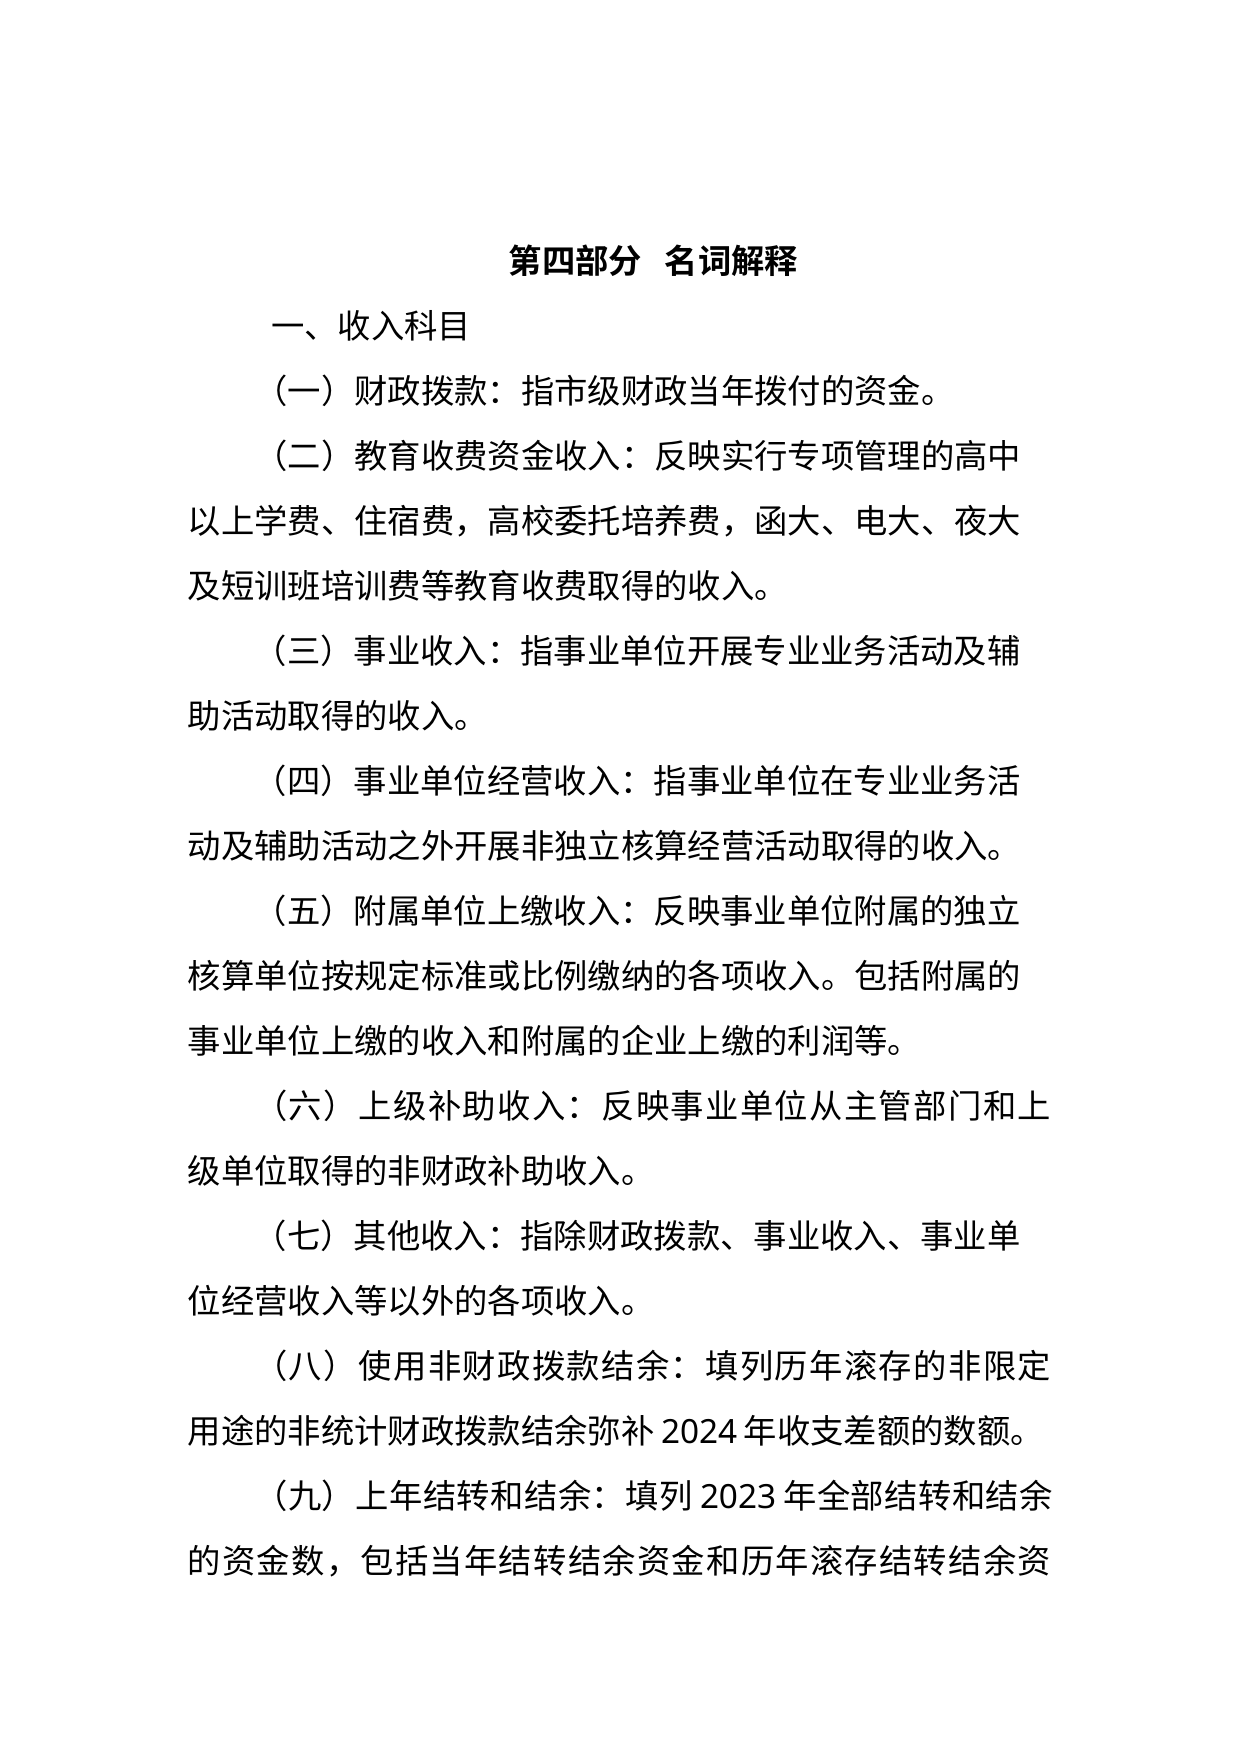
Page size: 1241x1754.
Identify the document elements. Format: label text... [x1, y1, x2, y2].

text （六）上级补助收入：反映事业单位从主管部门和上级单位取得的非财政补助收入。 [187, 1072, 1053, 1202]
list 教育收费资金收入：反映实行专项管理的高中以上学费、住宿费，高校委托培养费，函大、电大、夜大及短训班培训费等教育收费取得的收入。 [187, 422, 1053, 617]
text （三）事业收入：指事业单位开展专业业务活动及辅助活动取得的收入。 [187, 617, 1053, 747]
text （七）其他收入：指除财政拨款、事业收入、事业单位经营收入等以外的各项收入。 [187, 1202, 1053, 1332]
text （四）事业单位经营收入：指事业单位在专业业务活动及辅助活动之外开展非独立核算经营活动取得的收入。 [187, 747, 1053, 877]
text 第四部分 名词解释 [187, 227, 1053, 292]
text （八）使用非财政拨款结余：填列历年滚存的非限定用途的非统计财政拨款结余弥补2024年收支差额的数额。 [187, 1332, 1053, 1462]
list 财政拨款：指市级财政当年拨付的资金。 [187, 357, 1053, 422]
text （五）附属单位上缴收入：反映事业单位附属的独立核算单位按规定标准或比例缴纳的各项收入。包括附属的事业单位上缴的收入和附属的企业上缴的利润等。 [187, 877, 1053, 1072]
text 一、收入科目 [187, 292, 1053, 357]
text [187, 1462, 1053, 1592]
